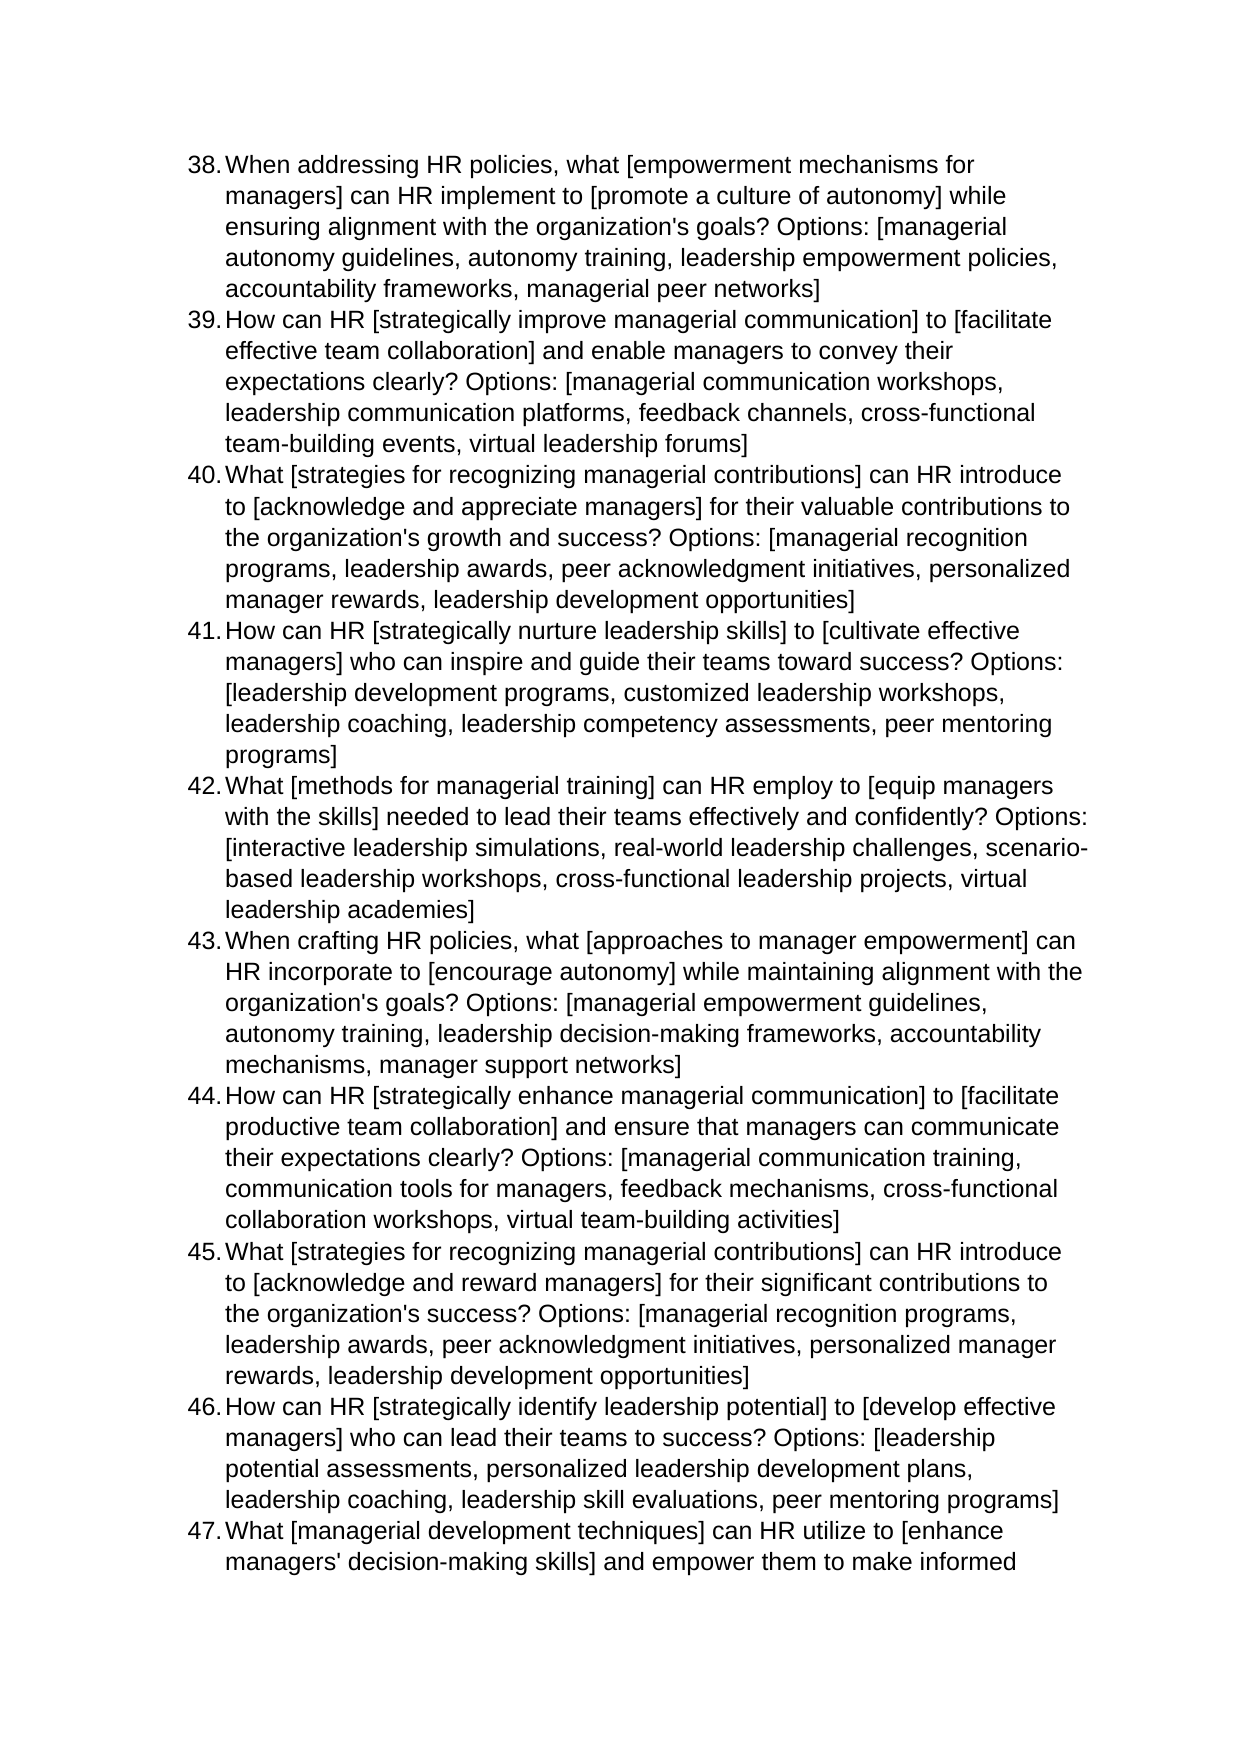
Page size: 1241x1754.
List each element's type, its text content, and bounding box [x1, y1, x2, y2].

list What [strategies for recognizing managerial contributions] can HR introduce to [acknowledge and reward managers] for their significant contributions to the organization's success? Options: [managerial recognition programs, leadership awards, peer acknowledgment initiatives, personalized manager rewards, leadership development opportunities] [187, 1236, 1090, 1389]
list How can HR [strategically identify leadership potential] to [develop effective managers] who can lead their teams to success? Options: [leadership potential assessments, personalized leadership development plans, leadership coaching, leadership skill evaluations, peer mentoring programs] [187, 1392, 1090, 1513]
list What [methods for managerial training] can HR employ to [equip managers with the skills] needed to lead their teams effectively and confidently? Options: [interactive leadership simulations, real-world leadership challenges, scenario-based leadership workshops, cross-functional leadership projects, virtual leadership academies] [187, 771, 1090, 924]
list When addressing HR policies, what [empowerment mechanisms for managers] can HR implement to [promote a culture of autonomy] while ensuring alignment with the organization's goals? Options: [managerial autonomy guidelines, autonomy training, leadership empowerment policies, accountability frameworks, managerial peer networks] [187, 150, 1090, 303]
list How can HR [strategically enhance managerial communication] to [facilitate productive team collaboration] and ensure that managers can communicate their expectations clearly? Options: [managerial communication training, communication tools for managers, feedback mechanisms, cross-functional collaboration workshops, virtual team-building activities] [187, 1081, 1090, 1234]
list How can HR [strategically improve managerial communication] to [facilitate effective team collaboration] and enable managers to convey their expectations clearly? Options: [managerial communication workshops, leadership communication platforms, feedback channels, cross-functional team-building events, virtual leadership forums] [187, 305, 1090, 458]
list What [strategies for recognizing managerial contributions] can HR introduce to [acknowledge and appreciate managers] for their valuable contributions to the organization's growth and success? Options: [managerial recognition programs, leadership awards, peer acknowledgment initiatives, personalized manager rewards, leadership development opportunities] [187, 460, 1090, 613]
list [187, 1516, 1090, 1576]
list When crafting HR policies, what [approaches to manager empowerment] can HR incorporate to [encourage autonomy] while maintaining alignment with the organization's goals? Options: [managerial empowerment guidelines, autonomy training, leadership decision-making frameworks, accountability mechanisms, manager support networks] [187, 926, 1090, 1079]
list How can HR [strategically nurture leadership skills] to [cultivate effective managers] who can inspire and guide their teams toward success? Options: [leadership development programs, customized leadership workshops, leadership coaching, leadership competency assessments, peer mentoring programs] [187, 616, 1090, 768]
